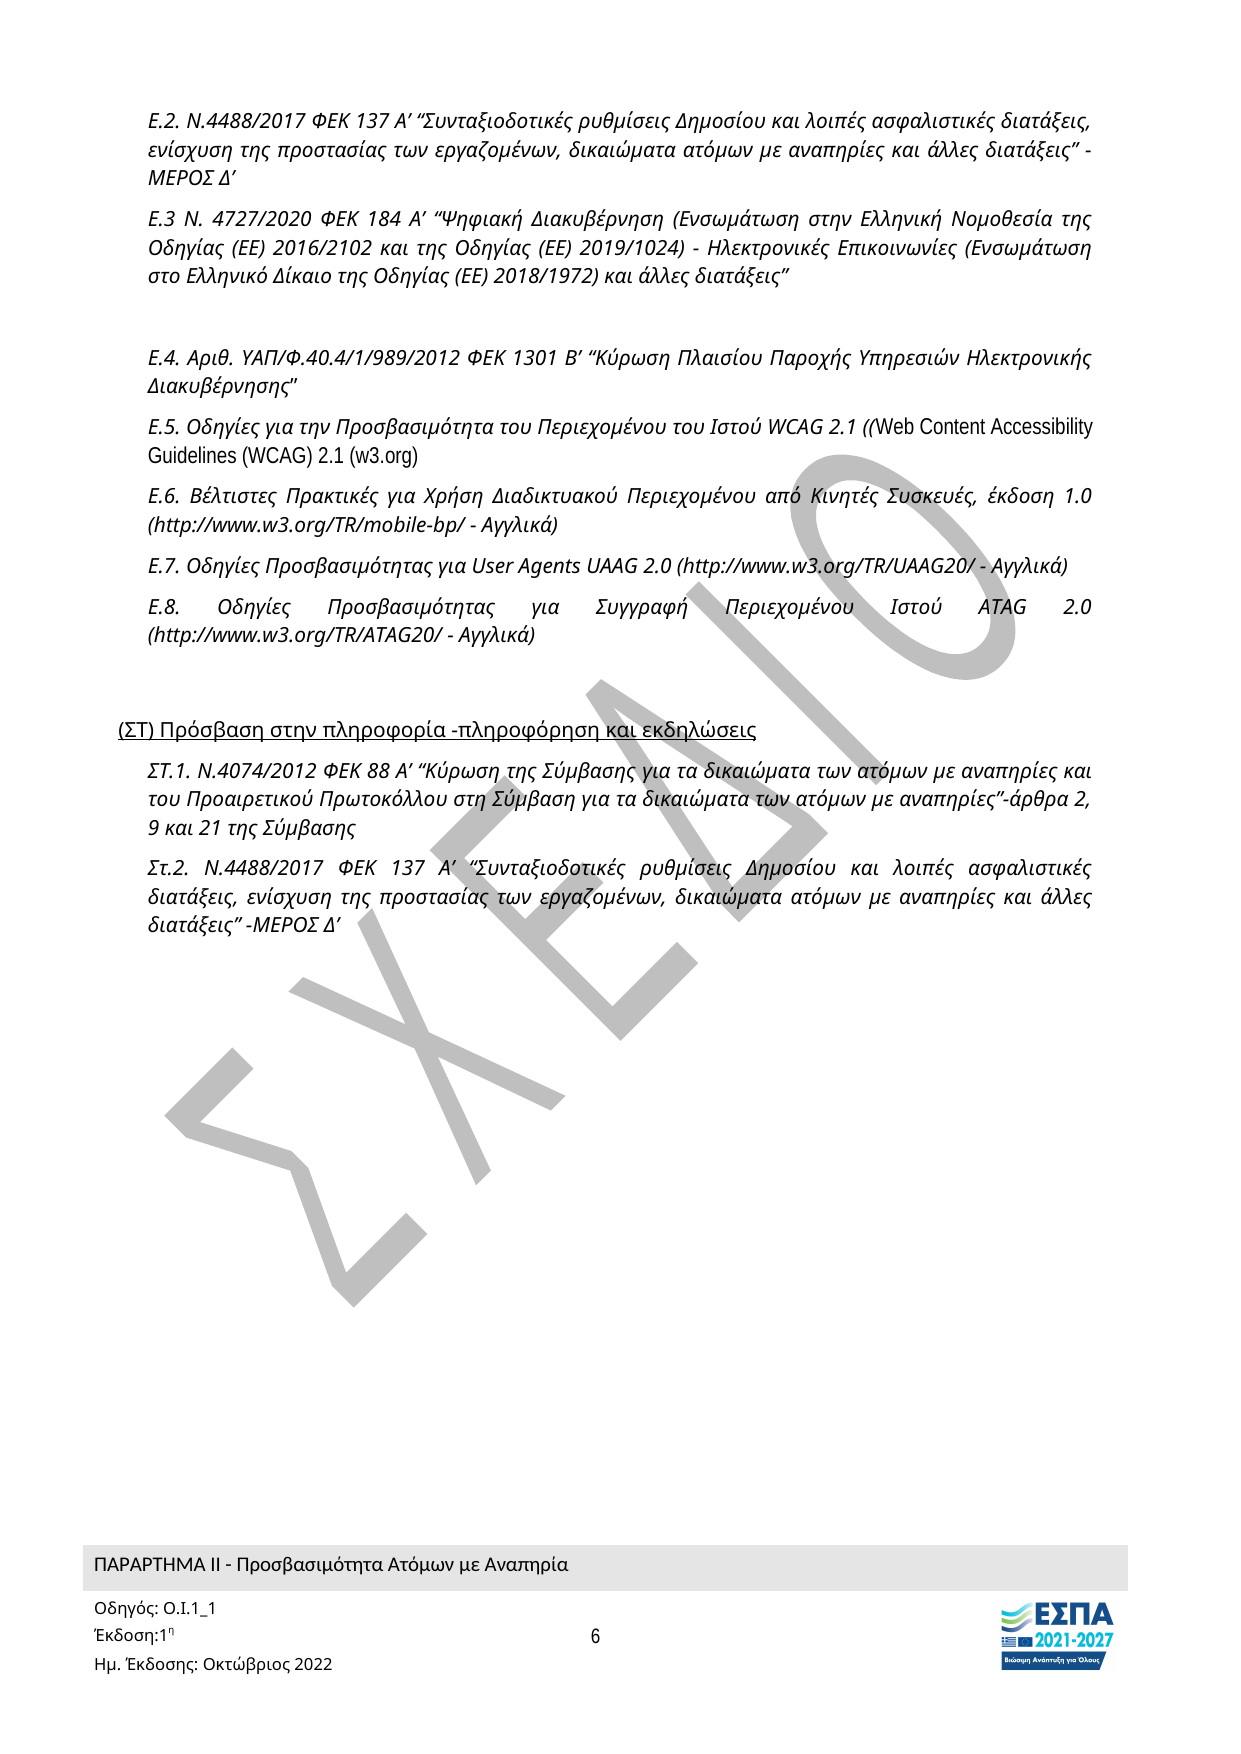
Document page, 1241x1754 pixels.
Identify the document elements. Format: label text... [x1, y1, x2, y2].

text Στ.2. Ν.4488/2017 ΦΕΚ 137 Α’ “Συνταξιοδοτικές ρυθμίσεις Δημοσίου και λοιπές ασφαλιστικές διατάξεις, ενίσχυση της προστασίας των εργαζομένων, δικαιώματα ατόμων με αναπηρίες και άλλες διατάξεις” -ΜΕΡΟΣ Δ’ [148, 853, 1093, 939]
text ΣΤ.1. Ν.4074/2012 ΦΕΚ 88 Α’ “Κύρωση της Σύμβασης για τα δικαιώματα των ατόμων με αναπηρίες και του Προαιρετικού Πρωτοκόλλου στη Σύμβαση για τα δικαιώματα των ατόμων με αναπηρίες”-άρθρα 2, 9 και 21 της Σύμβασης [148, 756, 1093, 841]
text Ε.7. Οδηγίες Προσβασιμότητας για User Agents UAAG 2.0 (http://www.w3.org/TR/UAAG20/ - Αγγλικά) [148, 551, 1093, 579]
text Ε.8. Οδηγίες Προσβασιμότητας για Συγγραφή Περιεχομένου Ιστού ΑΤAG 2.0 (http://www.w3.org/TR/ATAG20/ - Αγγλικά) [148, 592, 1093, 649]
picture [995, 1598, 1118, 1674]
text Ε.6. Βέλτιστες Πρακτικές για Χρήση Διαδικτυακού Περιεχομένου από Κινητές Συσκευές, έκδοση 1.0 (http://www.w3.org/TR/mobile-bp/ - Αγγλικά) [148, 482, 1093, 538]
text Ε.2. Ν.4488/2017 ΦΕΚ 137 Α’ “Συνταξιοδοτικές ρυθμίσεις Δημοσίου και λοιπές ασφαλιστικές διατάξεις, ενίσχυση της προστασίας των εργαζομένων, δικαιώματα ατόμων με αναπηρίες και άλλες διατάξεις” -ΜΕΡΟΣ Δ’ [148, 106, 1093, 192]
text (ΣΤ) Πρόσβαση στην πληροφορία -πληροφόρηση και εκδηλώσεις [118, 715, 1093, 743]
text Ε.4. Αριθ. ΥΑΠ/Φ.40.4/1/989/2012 ΦΕΚ 1301 Β’ “Κύρωση Πλαισίου Παροχής Υπηρεσιών Ηλεκτρονικής Διακυβέρνησης” [148, 343, 1093, 400]
text Ε.5. Οδηγίες για την Προσβασιμότητα του Περιεχομένου του Ιστού WCAG 2.1 ((Web Content Accessibility Guidelines (WCAG) 2.1 (w3.org) [148, 412, 1093, 469]
text Ε.3 Ν. 4727/2020 ΦΕΚ 184 Α’ “Ψηφιακή Διακυβέρνηση (Ενσωμάτωση στην Ελληνική Νομοθεσία της Οδηγίας (ΕΕ) 2016/2102 και της Οδηγίας (ΕΕ) 2019/1024) - Ηλεκτρονικές Επικοινωνίες (Ενσωμάτωση στο Ελληνικό Δίκαιο της Οδηγίας (ΕΕ) 2018/1972) και άλλες διατάξεις” [148, 204, 1093, 289]
